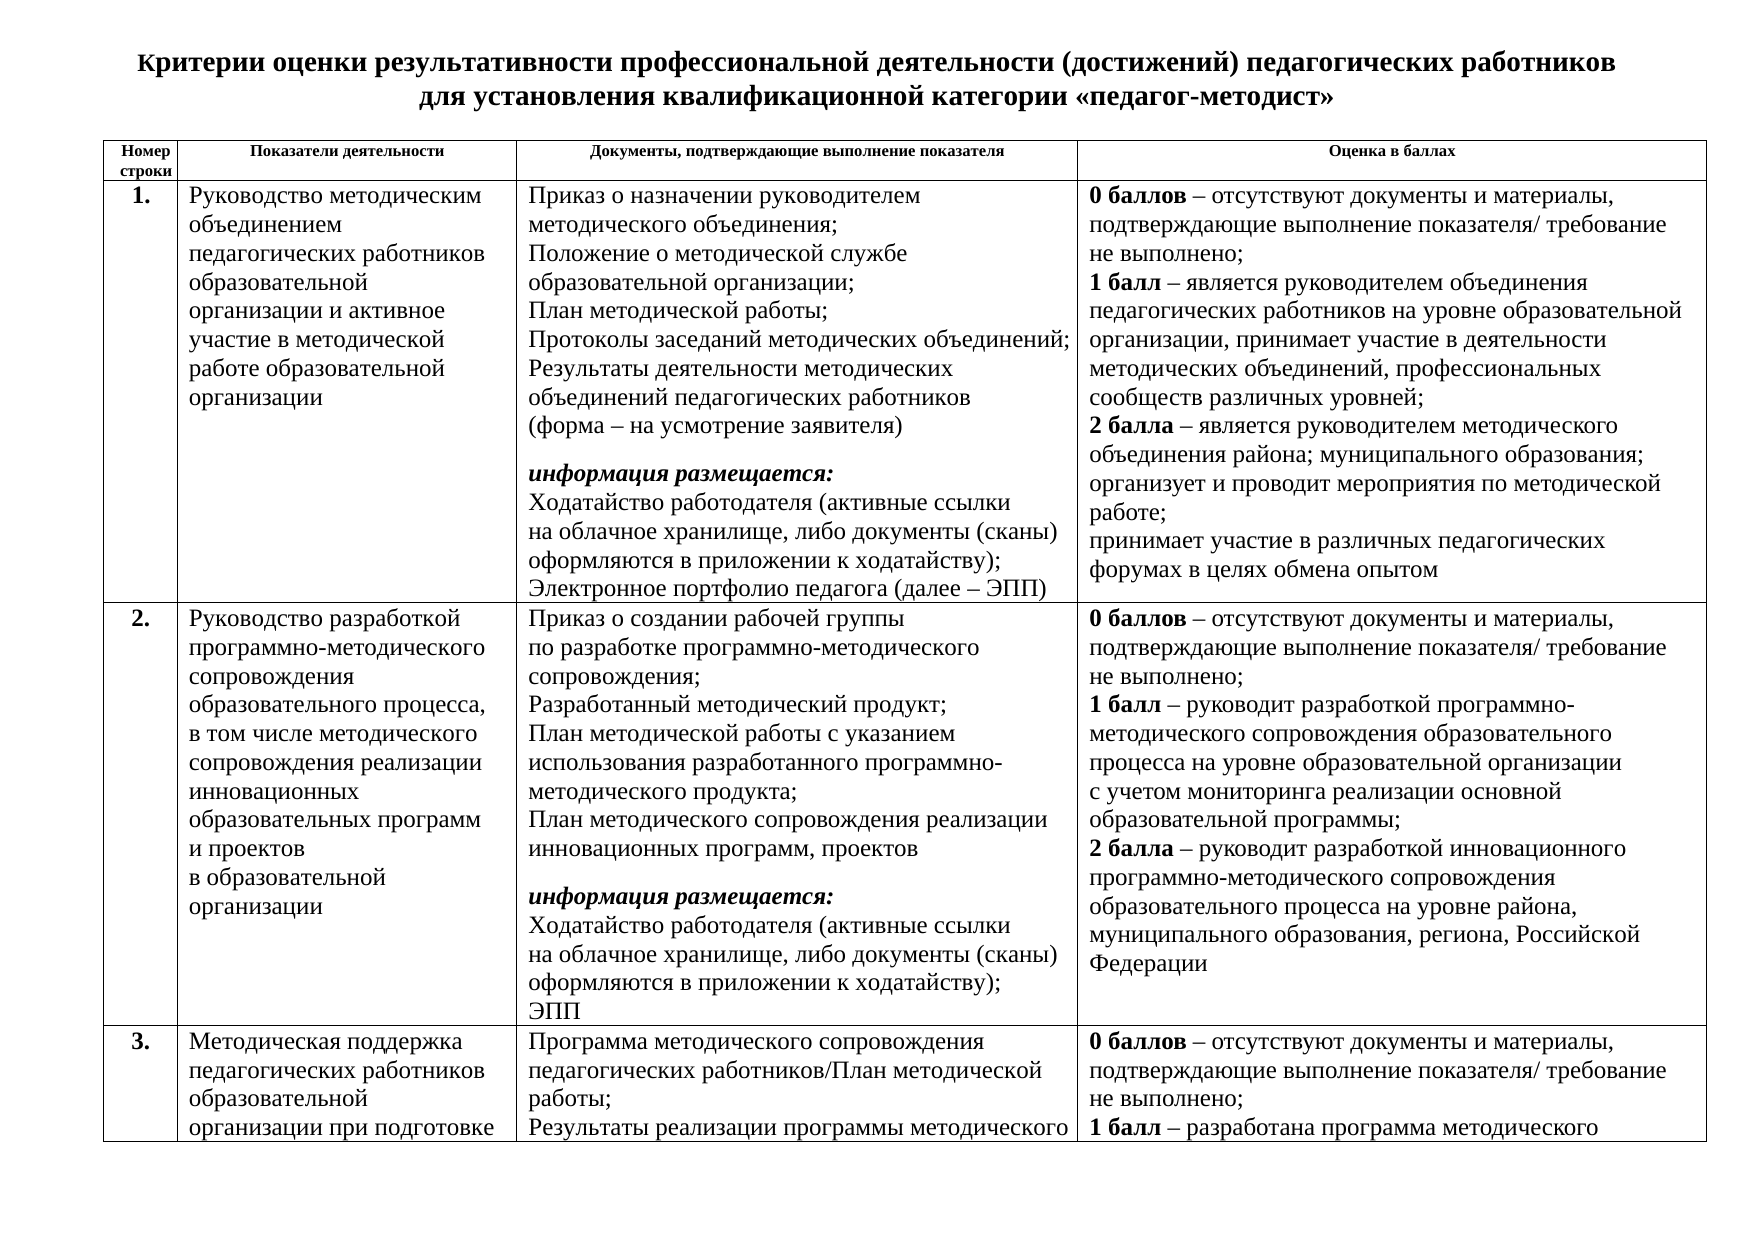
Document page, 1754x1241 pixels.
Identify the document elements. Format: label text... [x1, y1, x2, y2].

table_header Показатели деятельности [178, 141, 516, 179]
table_cell 0 баллов – отсутствуют документы и материалы, подтверждающие выполнение показателя/ требование не выполнено; 1 балл – является руководителем объединения педагогических работников на уровне образовательной организации, принимает участие в деятельности методических объединений, профессиональных сообществ различных уровней; 2 балла – является руководителем методического объединения района; муниципального образования; организует и проводит мероприятия по методической работе; принимает участие в различных педагогических форумах в целях обмена опытом [1078, 181, 1706, 602]
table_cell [517, 1026, 1077, 1141]
table_cell Руководство разработкой программно-методического сопровождения образовательного процесса, в том числе методического сопровождения реализации инновационных образовательных программ и проектов в образовательной организации [178, 603, 516, 1025]
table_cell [178, 1026, 516, 1141]
text для установления квалификационной категории «педагог-методист» [118, 78, 1636, 111]
table_cell Приказ о назначении руководителем методического объединения; Положение о методической службе образовательной организации; План методической работы; Протоколы заседаний методических объединений; Результаты деятельности методических объединений педагогических работников (форма – на усмотрение заявителя) информация размещается: Ходатайство работодателя (активные ссылки на облачное хранилище, либо документы (сканы) оформляются в приложении к ходатайству); Электронное портфолио педагога (далее – ЭПП) [517, 181, 1077, 602]
table_header Номер строки [104, 141, 177, 179]
table_cell 3. [104, 1026, 177, 1141]
table_cell Руководство методическим объединением педагогических работников образовательной организации и активное участие в методической работе образовательной организации [178, 181, 516, 602]
table_cell 1. [104, 181, 177, 602]
text Критерии оценки результативности профессиональной деятельности (достижений) педагогических работников [118, 44, 1636, 78]
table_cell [1078, 1026, 1706, 1141]
table_header Оценка в баллах [1078, 141, 1706, 179]
table_cell 0 баллов – отсутствуют документы и материалы, подтверждающие выполнение показателя/ требование не выполнено; 1 балл – руководит разработкой программно-методического сопровождения образовательного процесса на уровне образовательной организации с учетом мониторинга реализации основной образовательной программы; 2 балла – руководит разработкой инновационного программно-методического сопровождения образовательного процесса на уровне района, муниципального образования, региона, Российской Федерации [1078, 603, 1706, 1025]
table_cell Приказ о создании рабочей группы по разработке программно-методического сопровождения; Разработанный методический продукт; План методической работы с указанием использования разработанного программно-методического продукта; План методического сопровождения реализации инновационных программ, проектов информация размещается: Ходатайство работодателя (активные ссылки на облачное хранилище, либо документы (сканы) оформляются в приложении к ходатайству); ЭПП [517, 603, 1077, 1025]
table_cell 2. [104, 603, 177, 1025]
table_header Документы, подтверждающие выполнение показателя [517, 141, 1077, 179]
